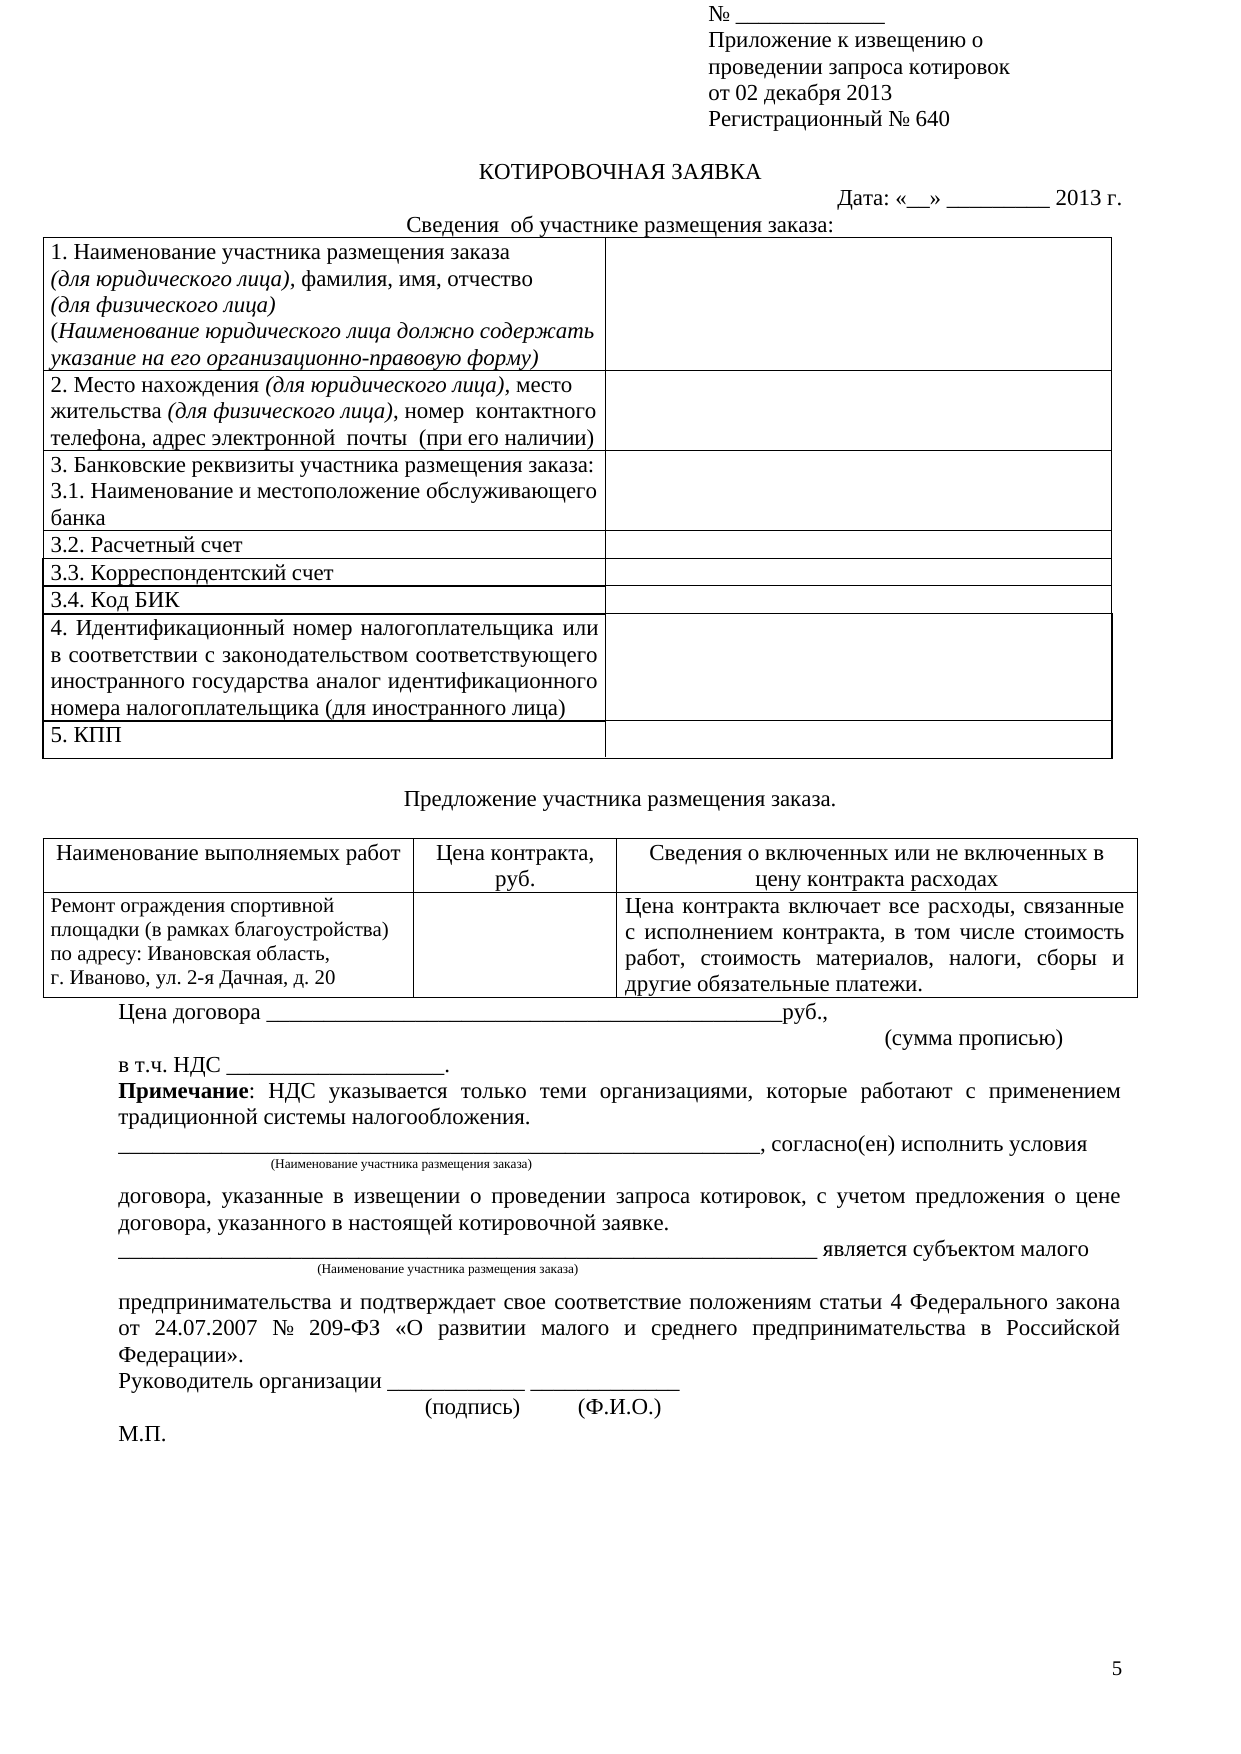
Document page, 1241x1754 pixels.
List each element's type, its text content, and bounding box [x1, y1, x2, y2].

text (сумма прописью) [118, 1024, 1122, 1051]
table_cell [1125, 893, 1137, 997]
table_header Цена контракта, руб. [414, 839, 616, 892]
text Цена договора _____________________________________________руб., [118, 998, 1122, 1024]
text Дата: «__» _________ 2013 г. [118, 184, 1122, 211]
table_cell 3.4. Код БИК [44, 587, 605, 613]
table_cell 3.2. Расчетный счет [44, 531, 605, 558]
table_cell [414, 893, 616, 997]
table_cell 2. Место нахождения (для юридического лица), место жительства (для физического лица), номер контактного телефона, адрес электронной почты (при его наличии) [44, 371, 605, 450]
table_header [606, 238, 1111, 370]
text предпринимательства и подтверждает свое соответствие положениям статьи 4 Федерального закона от 24.07.2007 № 209-ФЗ «О развитии малого и среднего предпринимательства в Российской Федерации». [118, 1288, 1122, 1367]
text Руководитель организации ____________ _____________ [118, 1367, 1122, 1393]
table_cell [606, 559, 1111, 585]
text в т.ч. НДС ___________________. [118, 1051, 1122, 1077]
table_cell [606, 721, 1111, 757]
text (Наименование участника размещения заказа) [118, 1262, 1122, 1288]
table_cell [606, 531, 1111, 558]
text Предложение участника размещения заказа. [118, 785, 1122, 812]
text М.П. [118, 1420, 1122, 1446]
text (Наименование участника размещения заказа) [118, 1156, 1122, 1182]
text Регистрационный № 640 [708, 105, 1122, 132]
table_cell [606, 614, 1111, 720]
text № _____________ [708, 0, 1122, 26]
text договора, указанные в извещении о проведении запроса котировок, с учетом предложения о цене договора, указанного в настоящей котировочной заявке. [118, 1182, 1122, 1235]
table_cell [606, 451, 1111, 530]
text Примечание: НДС указывается только теми организациями, которые работают с применением традиционной системы налогообложения. [118, 1077, 1122, 1130]
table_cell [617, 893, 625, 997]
table_cell 5. КПП [44, 722, 605, 757]
text (подпись) (Ф.И.О.) [118, 1393, 1122, 1420]
table_header Наименование выполняемых работ [44, 839, 413, 892]
text _____________________________________________________________ является субъектом малого [118, 1235, 1122, 1262]
table_cell 3. Банковские реквизиты участника размещения заказа: 3.1. Наименование и местоположение обслуживающего банка [44, 451, 605, 530]
table_cell [606, 586, 1111, 613]
text ________________________________________________________, согласно(ен) исполнить условия [118, 1130, 1122, 1156]
table_header 1. Наименование участника размещения заказа (для юридического лица), фамилия, имя, отчество (для физического лица) (Наименование юридического лица должно содержать указание на его организационно-правовую форму) [44, 238, 605, 370]
table_cell 3.3. Корреспондентский счет [44, 559, 605, 585]
table_cell Ремонт ограждения спортивной площадки (в рамках благоустройства) по адресу: Ивановская область, г. Иваново, ул. 2-я Дачная, д. 20 [44, 893, 413, 997]
table_header Сведения о включенных или не включенных в цену контракта расходах [617, 839, 1137, 892]
table_cell [606, 371, 1111, 450]
text проведении запроса котировок [708, 53, 1122, 79]
table_cell 4. Идентификационный номер налогоплательщика или в соответствии с законодательством соответствующего иностранного государства аналог идентификационного номера налогоплательщика (для иностранного лица) [44, 615, 605, 720]
text от 02 декабря 2013 [708, 79, 1122, 105]
text Приложение к извещению о [708, 26, 1122, 53]
text Сведения об участнике размещения заказа: [118, 211, 1122, 237]
text КОТИРОВОЧНАЯ ЗАЯВКА [118, 158, 1122, 184]
